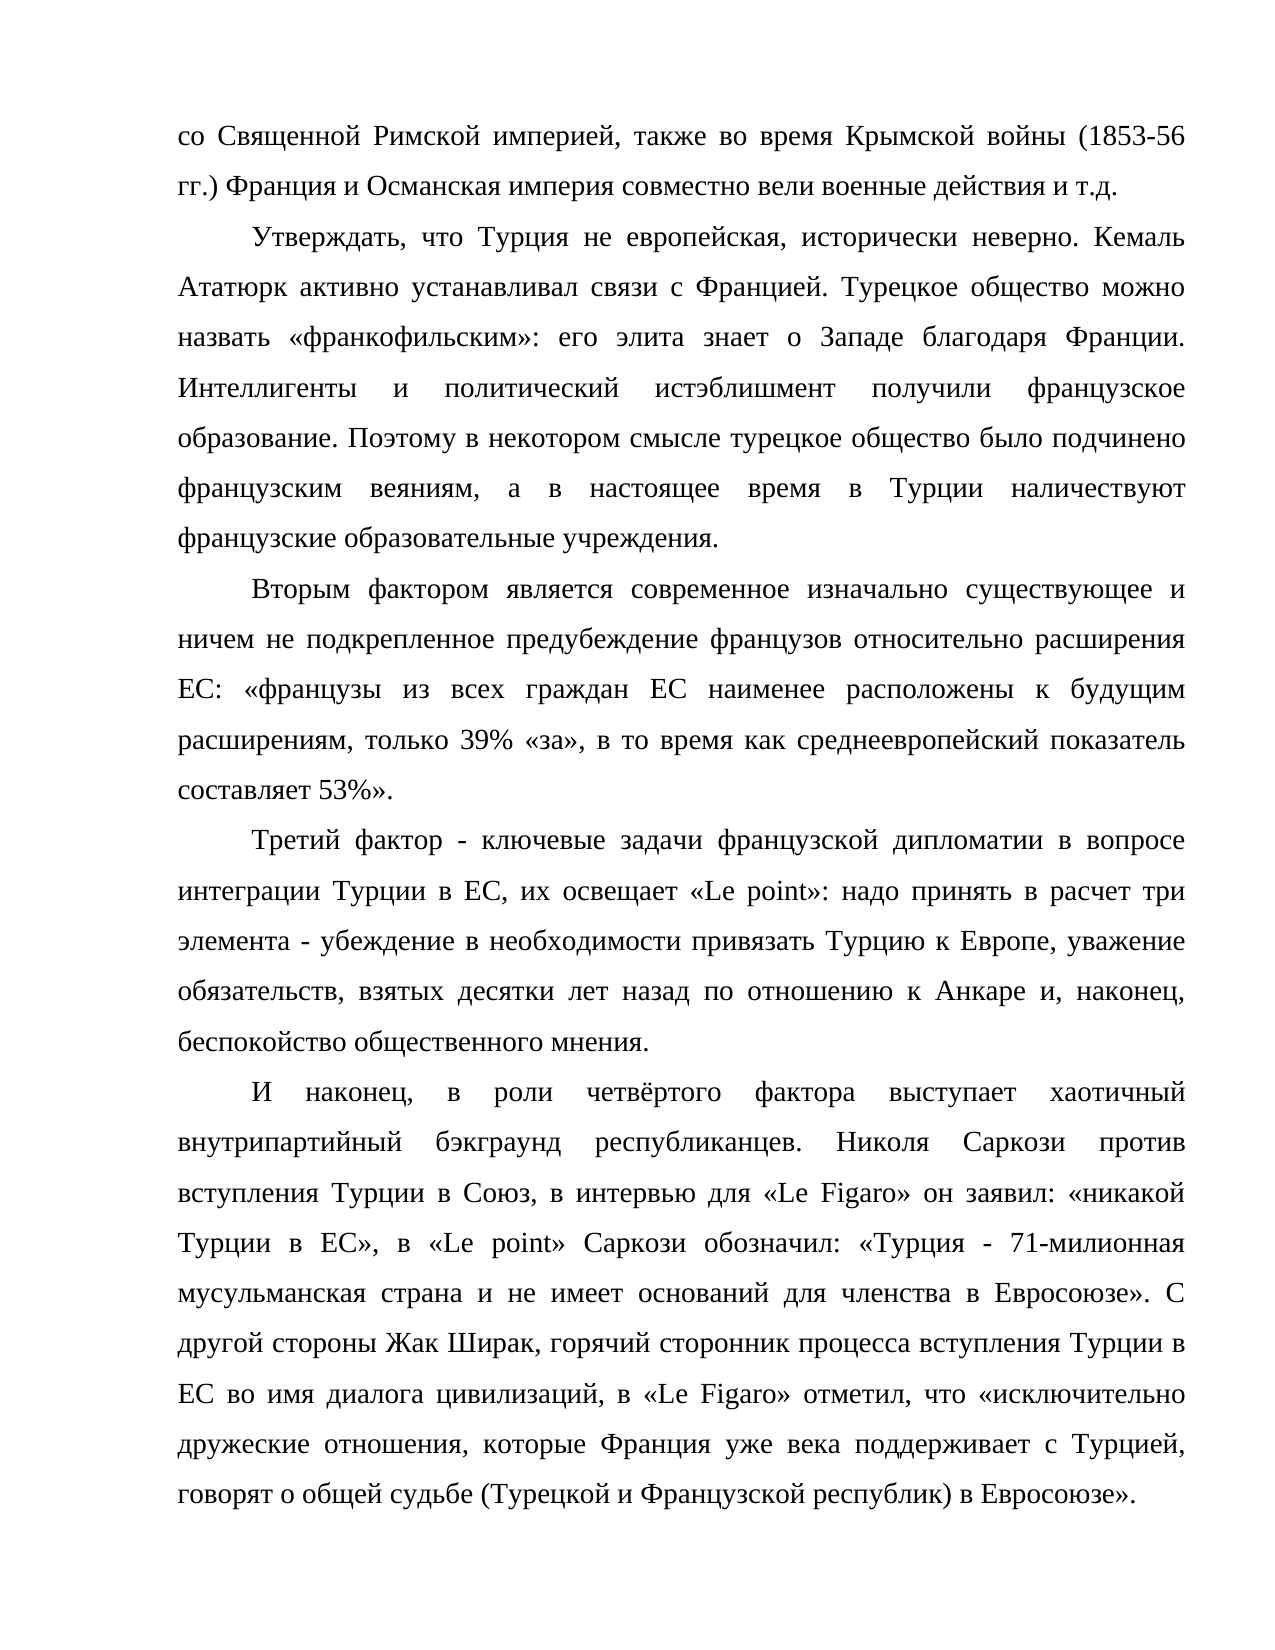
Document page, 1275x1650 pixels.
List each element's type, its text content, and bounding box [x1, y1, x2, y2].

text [177, 118, 1186, 202]
text И наконец, в роли четвёртого фактора выступает хаотичный внутрипартийный бэкграунд республиканцев. Николя Саркози против вступления Турции в Союз, в интервью для «Le Figaro» он заявил: «никакой Турции в ЕС», в «Le point» Саркози обозначил: «Турция - 71-милионная мусульманская страна и не имеет оснований для членства в Евросоюзе». С другой стороны Жак Ширак, горячий сторонник процесса вступления Турции в ЕС во имя диалога цивилизаций, в «Le Figaro» отметил, что «исключительно дружеские отношения, которые Франция уже века поддерживает с Турцией, говорят о общей судьбе (Турецкой и Французской республик) в Евросоюзе». [177, 1074, 1186, 1510]
text Третий фактор - ключевые задачи французской дипломатии в вопросе интеграции Турции в ЕС, их освещает «Le point»: надо принять в расчет три элемента - убеждение в необходимости привязать Турцию к Европе, уважение обязательств, взятых десятки лет назад по отношению к Анкаре и, наконец, беспокойство общественного мнения. [177, 822, 1186, 1057]
text Вторым фактором является современное изначально существующее и ничем не подкрепленное предубеждение французов относительно расширения ЕС: «французы из всех граждан ЕС наименее расположены к будущим расширениям, только 39% «за», в то время как среднеевропейский показатель составляет 53%». [177, 571, 1186, 806]
text Утверждать, что Турция не европейская, исторически неверно. Кемаль Ататюрк активно устанавливал связи с Францией. Турецкое общество можно назвать «франкофильским»: его элита знает о Западе благодаря Франции. Интеллигенты и политический истэблишмент получили французское образование. Поэтому в некотором смысле турецкое общество было подчинено французским веяниям, а в настоящее время в Турции наличествуют французские образовательные учреждения. [177, 219, 1186, 554]
